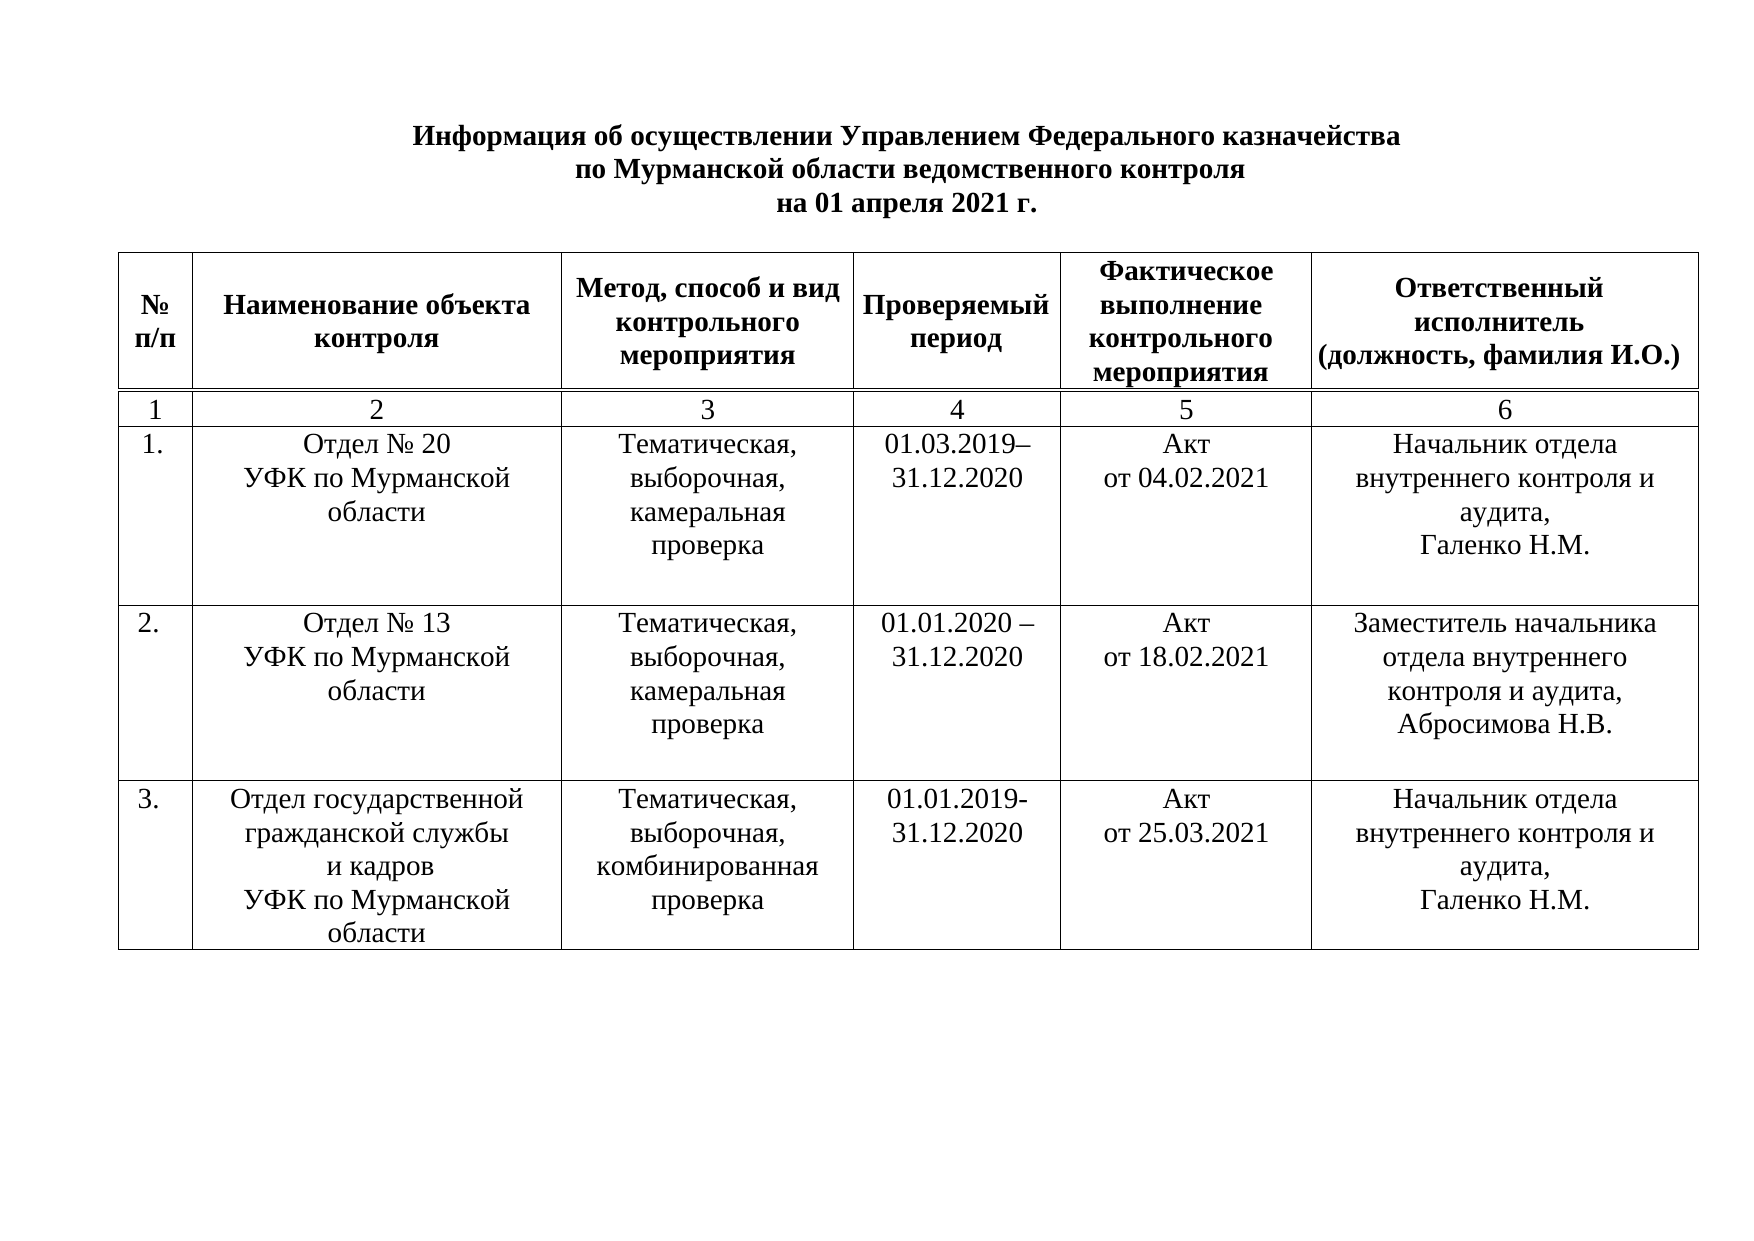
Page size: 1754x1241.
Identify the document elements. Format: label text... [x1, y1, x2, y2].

table_header Ответственный исполнитель (должность, фамилия И.О.) [1312, 253, 1698, 387]
table_header № п/п [119, 253, 192, 387]
table_header 5 [1061, 392, 1311, 426]
table_header Проверяемый период [854, 253, 1060, 387]
table_header 4 [854, 392, 1060, 426]
table_cell [119, 606, 192, 780]
table_cell Отдел государственной гражданской службы и кадров УФК по Мурманской области [193, 781, 561, 949]
table_cell Акт от 18.02.2021 [1061, 606, 1311, 780]
table_cell Акт от 25.03.2021 [1061, 781, 1311, 949]
table_cell Тематическая, выборочная, камеральная проверка [562, 427, 853, 604]
table_cell Отдел № 20 УФК по Мурманской области [193, 427, 561, 604]
table_cell Начальник отдела внутреннего контроля и аудита, Галенко Н.М. [1312, 781, 1698, 949]
table_cell 01.01.2019-31.12.2020 [854, 781, 1060, 949]
table_cell Акт от 04.02.2021 [1061, 427, 1311, 604]
table_cell Тематическая, выборочная, камеральная проверка [562, 606, 853, 780]
text по Мурманской области ведомственного контроля [118, 152, 1695, 185]
text Информация об осуществлении Управлением Федерального казначейства [118, 118, 1695, 152]
table_cell Тематическая, выборочная, комбинированная проверка [562, 781, 853, 949]
table_cell Заместитель начальника отдела внутреннего контроля и аудита, Абросимова Н.В. [1312, 606, 1698, 780]
table_header Наименование объекта контроля [193, 253, 561, 387]
table_cell 01.03.2019– 31.12.2020 [854, 427, 1060, 604]
table_cell Начальник отдела внутреннего контроля и аудита, Галенко Н.М. [1312, 427, 1698, 604]
table_cell 01.01.2020 – 31.12.2020 [854, 606, 1060, 780]
table_cell [119, 427, 192, 604]
table_header Фактическое выполнение контрольного мероприятия [1061, 253, 1311, 387]
table_header 1 [119, 392, 192, 426]
table_cell [119, 781, 192, 949]
text на 01 апреля 2021 г. [118, 185, 1695, 219]
table_header 6 [1312, 392, 1698, 426]
table_header 2 [193, 392, 561, 426]
table_header 3 [562, 392, 853, 426]
table_header Метод, способ и вид контрольного мероприятия [562, 253, 853, 387]
table_cell Отдел № 13 УФК по Мурманской области [193, 606, 561, 780]
